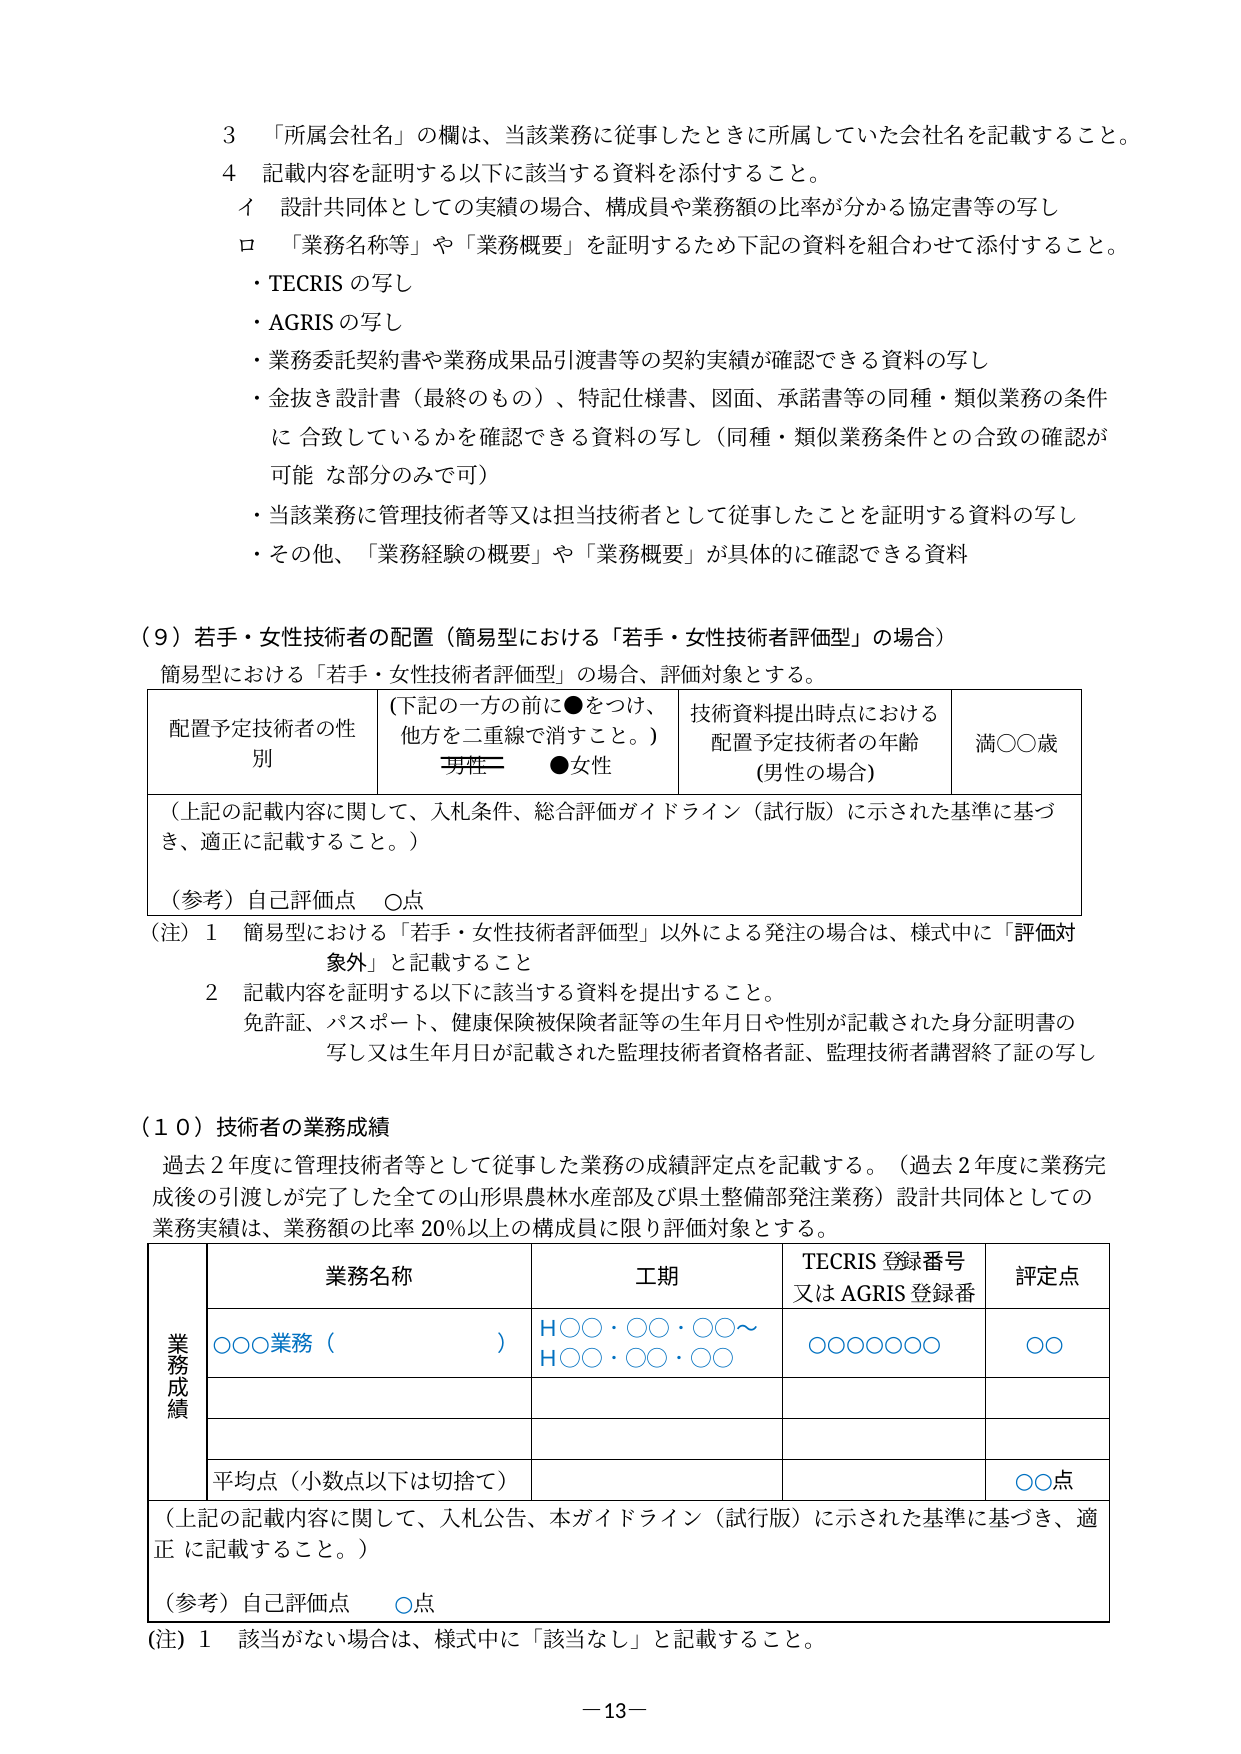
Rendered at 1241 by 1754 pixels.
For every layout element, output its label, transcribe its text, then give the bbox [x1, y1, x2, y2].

table_header 満○○歳 [952, 690, 1081, 794]
table_cell [986, 1378, 1109, 1418]
table_cell [986, 1419, 1109, 1459]
table_cell Ｈ○○．○○．○○～ Ｈ○○．○○．○○ [532, 1309, 782, 1377]
text 簡易型における「若手・女性技術者評価型」の場合、評価対象とする。 [118, 659, 1122, 689]
text 免許証、パスポート、健康保険被保険者証等の生年月日や性別が記載された身分証明書の [118, 1006, 1122, 1036]
table_header 技術資料提出時点における配置予定技術者の年齢 (男性の場合) [679, 690, 951, 794]
text ・その他、「業務経験の概要」や「業務概要」が具体的に確認できる資料 [128, 537, 1122, 568]
table_cell ○○ [986, 1309, 1109, 1377]
text （注）１ 簡易型における「若手・女性技術者評価型」以外による発注の場合は、様式中に「評価対 [118, 916, 1122, 946]
table_header TECRIS 登録番号 又はAGRIS登録番号 [783, 1244, 985, 1308]
table_cell [208, 1378, 531, 1418]
table_header 配置予定技術者の性別 [148, 690, 377, 794]
table_header 業務成績 [149, 1244, 206, 1499]
table_cell （上記の記載内容に関して、入札公告、本ガイドライン（試行版）に示された基準に基づき、適正 に記載すること。） （参考）自己評価点 ○点 [149, 1501, 1109, 1621]
text 象外」と記載すること [201, 946, 1122, 977]
text イ 設計共同体としての実績の場合、構成員や業務額の比率が分かる協定書等の写し [201, 190, 1122, 221]
table_header 工期 [532, 1244, 782, 1308]
text ・業務委託契約書や業務成果品引渡書等の契約実績が確認できる資料の写し [247, 343, 1122, 374]
table_cell [783, 1419, 985, 1459]
text ・AGRISの写し [247, 305, 1122, 336]
text （１０）技術者の業務成績 [128, 1109, 1109, 1141]
text 写し又は生年月日が記載された監理技術者資格者証、監理技術者講習終了証の写し [201, 1036, 1122, 1066]
table_cell ○○○○○○○ [783, 1309, 985, 1377]
table_cell （上記の記載内容に関して、入札条件、総合評価ガイドライン（試行版）に示された基準に基づき、適正に記載すること。） （参考）自己評価点 ○点 [148, 795, 1081, 915]
table_cell ○○点 [986, 1460, 1109, 1499]
text ・金抜き設計書（最終のもの）、特記仕様書、図面、承諾書等の同種・類似業務の条件に 合致しているかを確認できる資料の写し（同種・類似業務条件との合致の確認が可能 な部分のみで可） [246, 381, 1109, 490]
text ４ 記載内容を証明する以下に該当する資料を添付すること。 [218, 156, 1122, 188]
text ３ 「所属会社名」の欄は、当該業務に従事したときに所属していた会社名を記載すること。 [218, 118, 1122, 149]
text ・TECRIS の写し [247, 266, 1122, 298]
text ２ 記載内容を証明する以下に該当する資料を提出すること。 [118, 977, 1122, 1006]
table_header 評定点 [986, 1244, 1109, 1308]
table_cell [532, 1378, 782, 1418]
table_header 業務名称 [208, 1244, 531, 1308]
table_cell [532, 1419, 782, 1459]
text (注) １ 該当がない場合は、様式中に「該当なし」と記載すること。 [128, 1622, 1122, 1654]
table_cell ○○○業務（ ） [208, 1309, 531, 1377]
text 過去２年度に管理技術者等として従事した業務の成績評定点を記載する。（過去2年度に業務完成後の引渡しが完了した全ての山形県農林水産部及び県土整備部発注業務）設計共同体としての業務実績は、業務額の比率 20％以上の構成員に限り評価対象とする。 [152, 1148, 1109, 1243]
text ロ 「業務名称等」や「業務概要」を証明するため下記の資料を組合わせて添付すること。 [192, 228, 1122, 259]
table_cell [783, 1460, 985, 1499]
table_cell 平均点（小数点以下は切捨て） [208, 1460, 531, 1499]
table_cell [208, 1419, 531, 1459]
text （９）若手・女性技術者の配置（簡易型における「若手・女性技術者評価型」の場合） [128, 620, 1109, 652]
text ・当該業務に管理技術者等又は担当技術者として従事したことを証明する資料の写し [247, 499, 1122, 530]
table_header (下記の一方の前に●をつけ、他方を二重線で消すこと。) 男性 ●女性 [378, 690, 678, 794]
table_cell [532, 1460, 782, 1499]
table_cell [783, 1378, 985, 1418]
